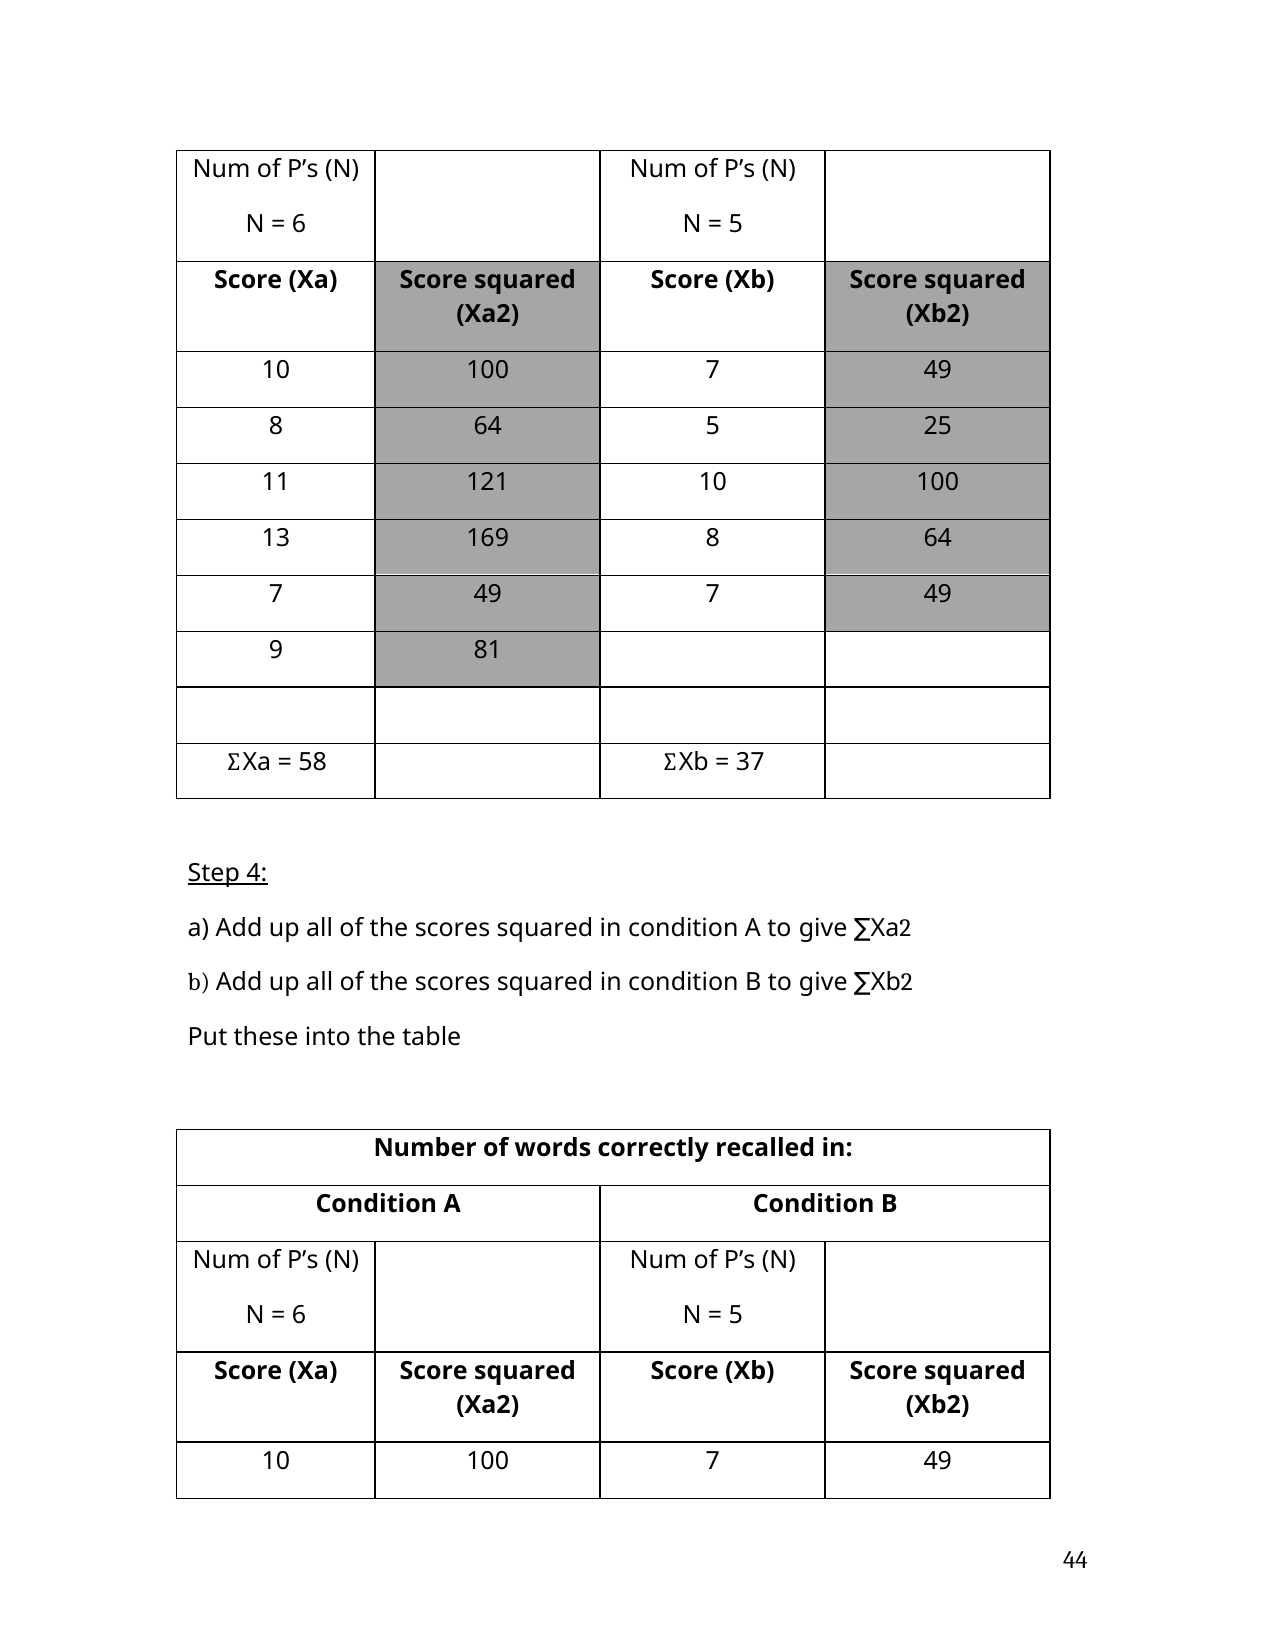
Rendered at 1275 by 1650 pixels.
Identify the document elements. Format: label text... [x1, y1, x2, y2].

table_cell 8 [601, 520, 824, 574]
table_cell 100 [376, 352, 599, 407]
text a) Add up all of the scores squared in condition A to give ∑Xa2 [187, 909, 1087, 943]
text Step 4: [187, 854, 1087, 888]
table_cell ∑Xb = 37 [601, 744, 824, 798]
table_cell 25 [826, 408, 1049, 463]
table_cell Score (Xb) [601, 1353, 824, 1441]
table_cell 64 [376, 408, 599, 463]
table_cell [376, 151, 599, 261]
table_cell [376, 744, 599, 798]
table_cell 7 [601, 1443, 824, 1497]
table_cell 49 [826, 352, 1049, 407]
table_cell Score (Xb) [601, 262, 824, 351]
table_cell Score squared (Xb2) [826, 1353, 1049, 1441]
table_cell Num of P’s (N) N = 5 [601, 1242, 824, 1351]
table_cell 49 [826, 576, 1049, 631]
table_cell [826, 632, 1049, 686]
table_cell [826, 1242, 1049, 1351]
table_cell Num of P’s (N) N = 6 [177, 1242, 374, 1351]
table_cell 49 [826, 1443, 1049, 1497]
table_cell [826, 688, 1049, 742]
table_cell 169 [376, 520, 599, 574]
table_cell [601, 688, 824, 742]
table_cell 100 [826, 464, 1049, 519]
table_cell [177, 688, 374, 742]
table_cell Num of P’s (N) N = 5 [601, 151, 824, 261]
table_cell [826, 744, 1049, 798]
table_cell ∑Xa = 58 [177, 744, 374, 798]
table_cell 7 [601, 352, 824, 407]
table_header Number of words correctly recalled in: [177, 1130, 1049, 1185]
text Put these into the table [187, 1019, 1087, 1053]
table_cell [826, 151, 1049, 261]
table_cell Score squared (Xa2) [376, 262, 599, 351]
table_cell 10 [601, 464, 824, 519]
table_cell Score (Xa) [177, 1353, 374, 1441]
table_cell 7 [177, 576, 374, 631]
table_cell Score (Xa) [177, 262, 374, 351]
table_cell Num of P’s (N) N = 6 [177, 151, 374, 261]
text b) Add up all of the scores squared in condition B to give ∑Xb2 [187, 964, 1087, 998]
table_cell Score squared (Xb2) [826, 262, 1049, 351]
table_cell 10 [177, 1443, 374, 1497]
table_cell 64 [826, 520, 1049, 574]
table_cell 7 [601, 576, 824, 631]
table_cell 81 [376, 632, 599, 686]
table_cell 49 [376, 576, 599, 631]
table_cell Score squared (Xa2) [376, 1353, 599, 1441]
table_cell Condition A [177, 1186, 599, 1241]
table_cell 100 [376, 1443, 599, 1497]
table_cell [376, 1242, 599, 1351]
table_cell 9 [177, 632, 374, 686]
table_cell 11 [177, 464, 374, 519]
table_cell 8 [177, 408, 374, 463]
table_cell 10 [177, 352, 374, 407]
table_cell 121 [376, 464, 599, 519]
table_cell 13 [177, 520, 374, 574]
table_cell [376, 688, 599, 742]
table_cell 5 [601, 408, 824, 463]
table_cell [601, 632, 824, 686]
table_cell Condition B [601, 1186, 1049, 1241]
